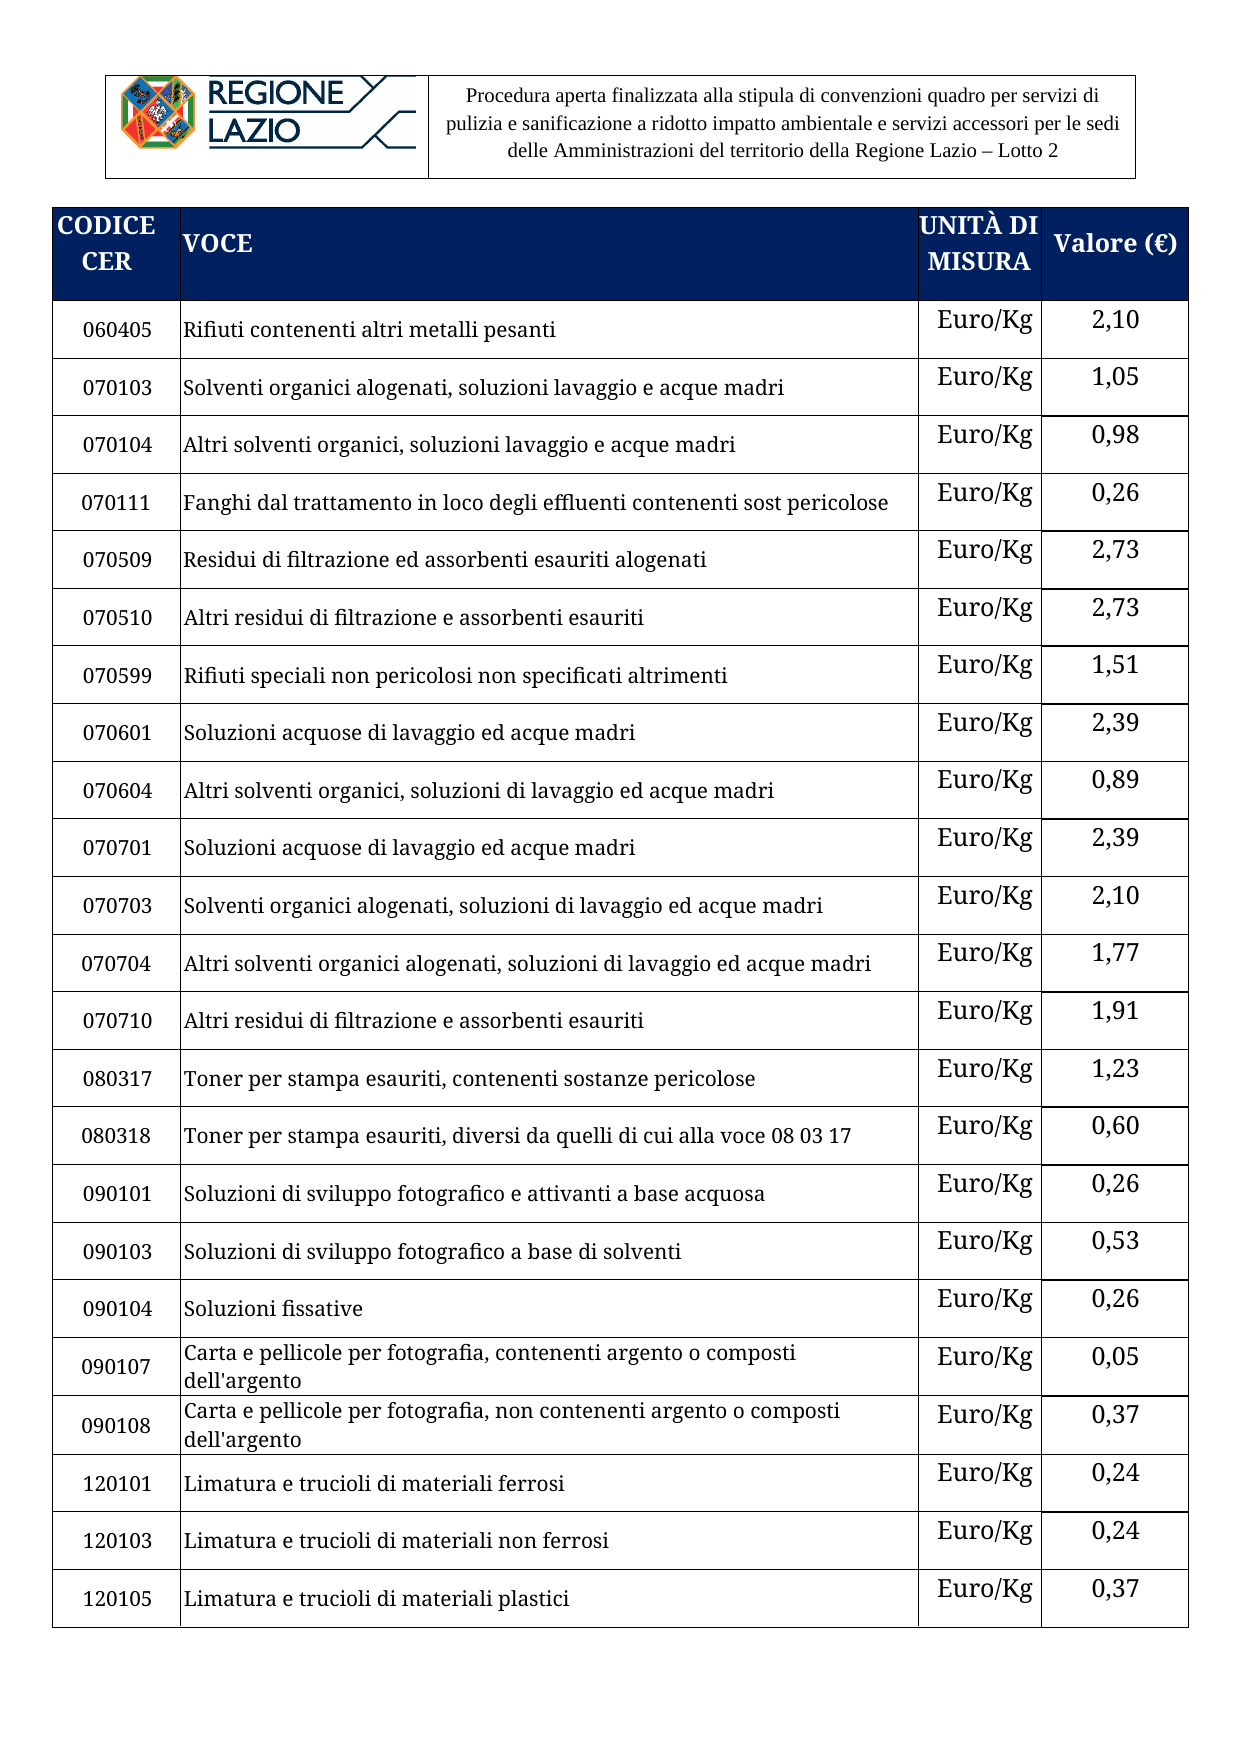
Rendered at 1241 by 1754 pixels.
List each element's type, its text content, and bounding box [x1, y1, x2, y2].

table_cell Euro/Kg [919, 1455, 1041, 1511]
table_cell 070604 [53, 762, 180, 818]
table_cell Euro/Kg [919, 1512, 1041, 1569]
table_cell Altri solventi organici, soluzioni lavaggio e acque madri [181, 416, 918, 473]
table_cell Euro/Kg [919, 1107, 1041, 1164]
table_cell Euro/Kg [919, 474, 1041, 530]
table_cell Euro/Kg [919, 1165, 1041, 1221]
table_header CODICE CER [53, 208, 180, 300]
table_header UNITÀ DI MISURA [919, 208, 1041, 300]
table_cell 060405 [53, 301, 180, 357]
table_cell 1,05 [1042, 359, 1188, 415]
table_cell 120103 [53, 1512, 180, 1569]
table_cell 090101 [53, 1165, 180, 1221]
table_cell Euro/Kg [919, 1570, 1041, 1626]
table_cell Euro/Kg [919, 704, 1041, 761]
table_cell 2,39 [1042, 705, 1188, 761]
table_cell 070111 [53, 474, 180, 530]
table_cell Soluzioni fissative [181, 1280, 918, 1337]
table_cell 0,24 [1042, 1455, 1188, 1511]
table_cell 1,91 [1042, 993, 1188, 1049]
table_cell Limatura e trucioli di materiali ferrosi [181, 1455, 918, 1511]
table_cell 0,37 [1042, 1570, 1188, 1626]
table_cell 0,26 [1042, 1281, 1188, 1337]
table_cell 090104 [53, 1280, 180, 1337]
table_cell 1,77 [1042, 935, 1188, 991]
table_cell 090103 [53, 1223, 180, 1279]
table_cell Solventi organici alogenati, soluzioni di lavaggio ed acque madri [181, 877, 918, 933]
table_cell Euro/Kg [919, 1050, 1041, 1106]
table_cell 070704 [53, 935, 180, 991]
table_cell Euro/Kg [919, 531, 1041, 588]
table_cell 2,73 [1042, 532, 1188, 588]
table_cell 0,26 [1042, 1166, 1188, 1221]
table_cell Euro/Kg [919, 877, 1041, 933]
table_cell Carta e pellicole per fotografia, non contenenti argento o composti dell'argento [181, 1396, 918, 1453]
table_cell Euro/Kg [919, 992, 1041, 1049]
table_cell Euro/Kg [919, 589, 1041, 645]
table_cell Altri residui di filtrazione e assorbenti esauriti [181, 589, 918, 645]
table_cell 090107 [53, 1338, 180, 1395]
table_cell 1,51 [1042, 647, 1188, 703]
table_cell Euro/Kg [919, 416, 1041, 473]
table_cell Euro/Kg [919, 1223, 1041, 1279]
table_cell Altri solventi organici, soluzioni di lavaggio ed acque madri [181, 762, 918, 818]
table_cell 0,53 [1042, 1223, 1188, 1279]
table_cell Altri residui di filtrazione e assorbenti esauriti [181, 992, 918, 1049]
table_cell Euro/Kg [919, 819, 1041, 876]
table_cell Soluzioni acquose di lavaggio ed acque madri [181, 704, 918, 761]
table_cell Residui di filtrazione ed assorbenti esauriti alogenati [181, 531, 918, 588]
table_cell 0,37 [1042, 1397, 1188, 1453]
table_cell 070710 [53, 992, 180, 1049]
table_cell 120105 [53, 1570, 180, 1626]
table_cell 0,89 [1042, 762, 1188, 818]
table_cell Limatura e trucioli di materiali plastici [181, 1570, 918, 1626]
table_cell Soluzioni acquose di lavaggio ed acque madri [181, 819, 918, 876]
table_cell 0,98 [1042, 417, 1188, 473]
table_cell 080318 [53, 1107, 180, 1164]
table_cell Euro/Kg [919, 1396, 1041, 1453]
table_cell 2,10 [1042, 877, 1188, 933]
table_cell Euro/Kg [919, 1280, 1041, 1337]
table_cell Solventi organici alogenati, soluzioni lavaggio e acque madri [181, 359, 918, 415]
table_cell 070103 [53, 359, 180, 415]
table_cell Rifiuti contenenti altri metalli pesanti [181, 301, 918, 357]
table_cell 0,05 [1042, 1338, 1188, 1395]
table_cell 2,10 [1042, 301, 1188, 357]
table_cell Euro/Kg [919, 1338, 1041, 1395]
table_cell 070601 [53, 704, 180, 761]
table_cell 070703 [53, 877, 180, 933]
table_cell Toner per stampa esauriti, contenenti sostanze pericolose [181, 1050, 918, 1106]
table_cell Euro/Kg [919, 646, 1041, 703]
table_cell 090108 [53, 1396, 180, 1453]
table_cell Euro/Kg [919, 762, 1041, 818]
table_cell 120101 [53, 1455, 180, 1511]
table_cell 2,73 [1042, 590, 1188, 645]
table_cell Fanghi dal trattamento in loco degli effluenti contenenti sost pericolose [181, 474, 918, 530]
table_header Valore (€) [1042, 208, 1188, 300]
table_header VOCE [181, 208, 918, 300]
table_cell Soluzioni di sviluppo fotografico a base di solventi [181, 1223, 918, 1279]
table_cell 070510 [53, 589, 180, 645]
table_cell 070701 [53, 819, 180, 876]
table_cell Altri solventi organici alogenati, soluzioni di lavaggio ed acque madri [181, 935, 918, 991]
table_cell 0,26 [1042, 474, 1188, 530]
table_cell Soluzioni di sviluppo fotografico e attivanti a base acquosa [181, 1165, 918, 1221]
table_cell Toner per stampa esauriti, diversi da quelli di cui alla voce 08 03 17 [181, 1107, 918, 1164]
table_cell 0,24 [1042, 1513, 1188, 1569]
table_cell 2,39 [1042, 820, 1188, 876]
table_cell Limatura e trucioli di materiali non ferrosi [181, 1512, 918, 1569]
table_cell 070509 [53, 531, 180, 588]
table_cell 0,60 [1042, 1108, 1188, 1164]
table_cell Euro/Kg [919, 935, 1041, 991]
table_cell Euro/Kg [919, 359, 1041, 415]
table_cell Euro/Kg [919, 301, 1041, 357]
table_cell 080317 [53, 1050, 180, 1106]
table_cell 1,23 [1042, 1050, 1188, 1106]
table_cell 070599 [53, 646, 180, 703]
table_cell Rifiuti speciali non pericolosi non specificati altrimenti [181, 646, 918, 703]
table_cell 070104 [53, 416, 180, 473]
table_cell Carta e pellicole per fotografia, contenenti argento o composti dell'argento [181, 1338, 918, 1395]
